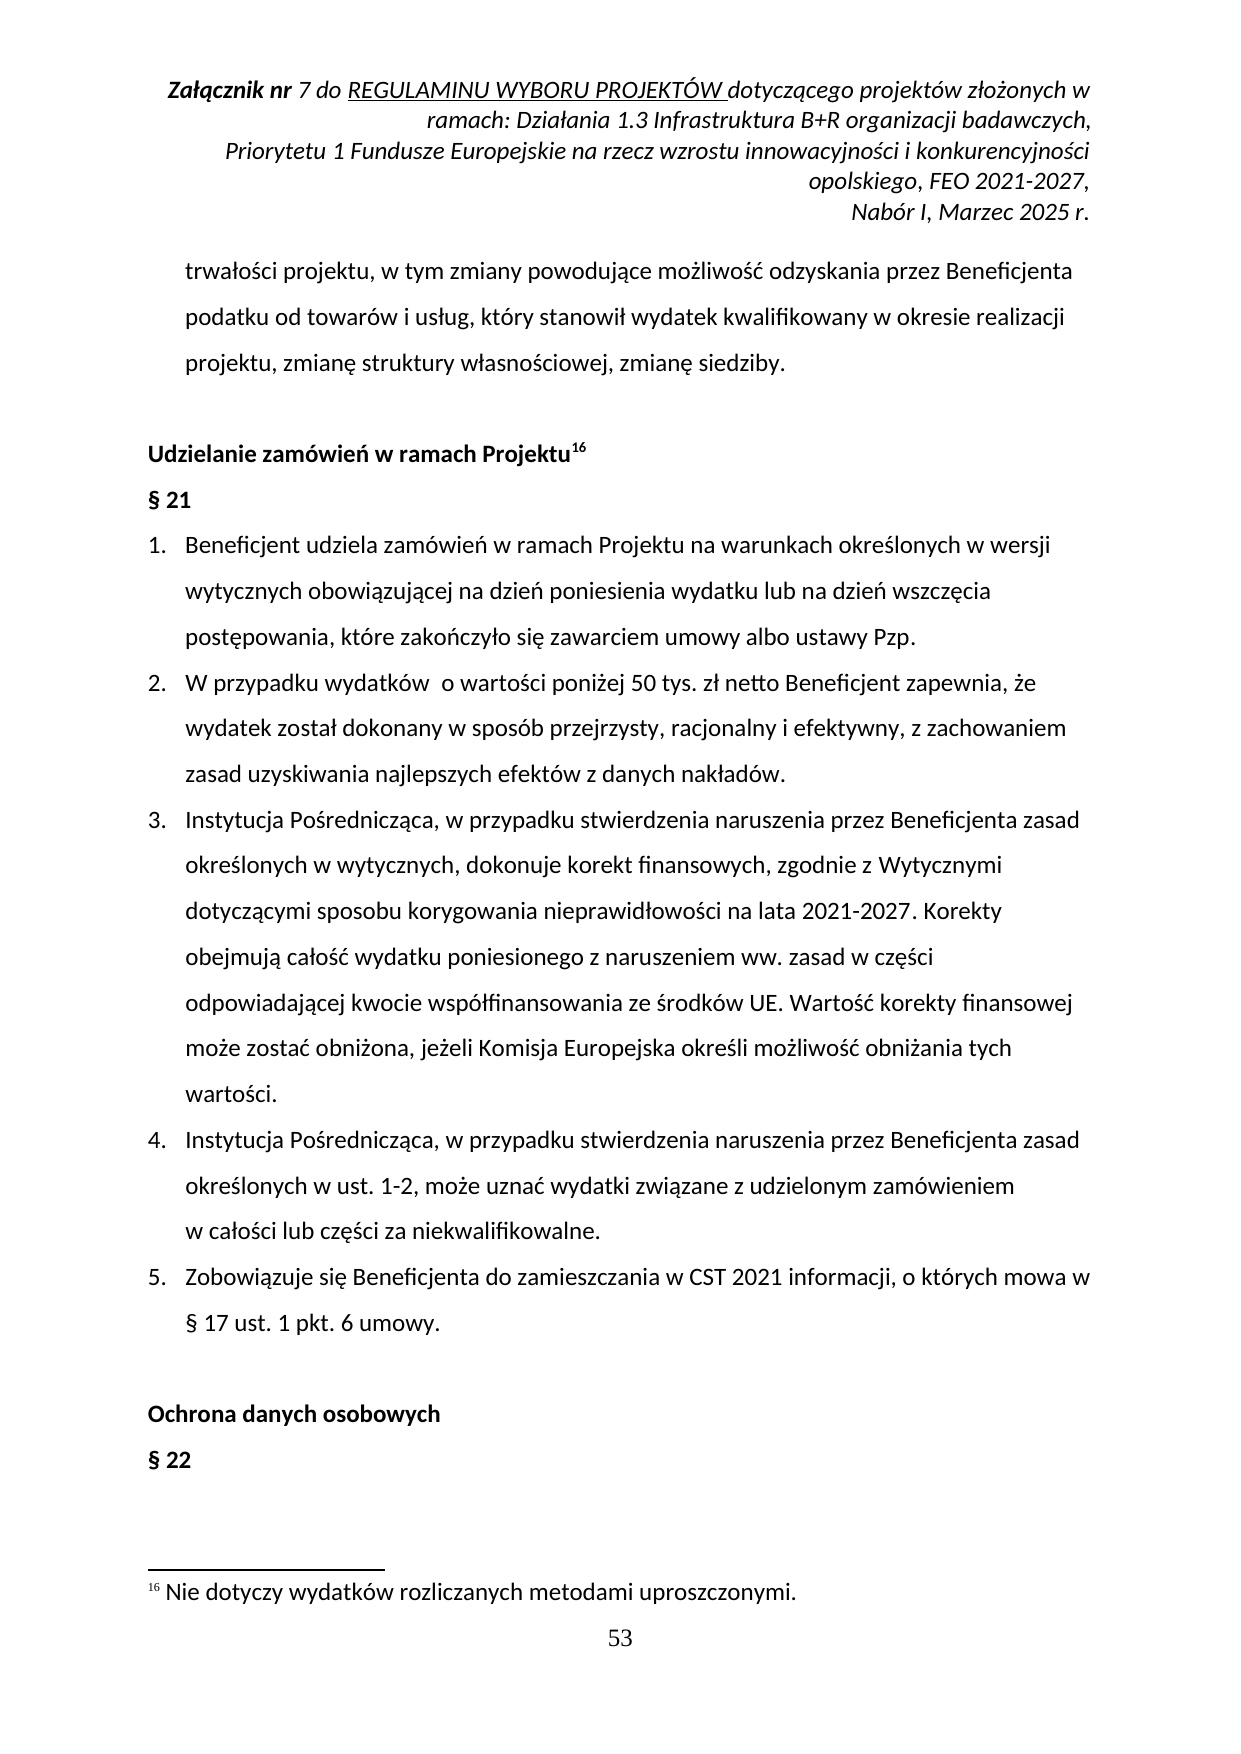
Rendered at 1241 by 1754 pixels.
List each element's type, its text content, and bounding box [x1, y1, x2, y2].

text § 22 [148, 1444, 1092, 1475]
text § 21 [148, 484, 1092, 514]
list Instytucja Pośrednicząca, w przypadku stwierdzenia naruszenia przez Beneficjenta zasad określonych w wytycznych, dokonuje korekt finansowych, zgodnie z Wytycznymi dotyczącymi sposobu korygowania nieprawidłowości na lata 2021-2027. Korekty obejmują całość wydatku poniesionego z naruszeniem ww. zasad w części odpowiadającej kwocie współfinansowania ze środków UE. Wartość korekty finansowej może zostać obniżona, jeżeli Komisja Europejska określi możliwość obniżania tych wartości. [148, 804, 1092, 1109]
list Beneficjent udziela zamówień w ramach Projektu na warunkach określonych w wersji wytycznych obowiązującej na dzień poniesienia wydatku lub na dzień wszczęcia postępowania, które zakończyło się zawarciem umowy albo ustawy Pzp. [148, 529, 1092, 652]
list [148, 255, 1092, 377]
text Ochrona danych osobowych [148, 1398, 1092, 1429]
list Instytucja Pośrednicząca, w przypadku stwierdzenia naruszenia przez Beneficjenta zasad określonych w ust. 1-2, może uznać wydatki związane z udzielonym zamówieniem w całości lub części za niekwalifikowalne. [148, 1124, 1092, 1246]
list W przypadku wydatków o wartości poniżej 50 tys. zł netto Beneficjent zapewnia, że wydatek został dokonany w sposób przejrzysty, racjonalny i efektywny, z zachowaniem zasad uzyskiwania najlepszych efektów z danych nakładów. [148, 667, 1092, 789]
list Zobowiązuje się Beneficjenta do zamieszczania w CST 2021 informacji, o których mowa w § 17 ust. 1 pkt. 6 umowy. [148, 1261, 1092, 1337]
text Udzielanie zamówień w ramach Projektu [148, 438, 1092, 469]
